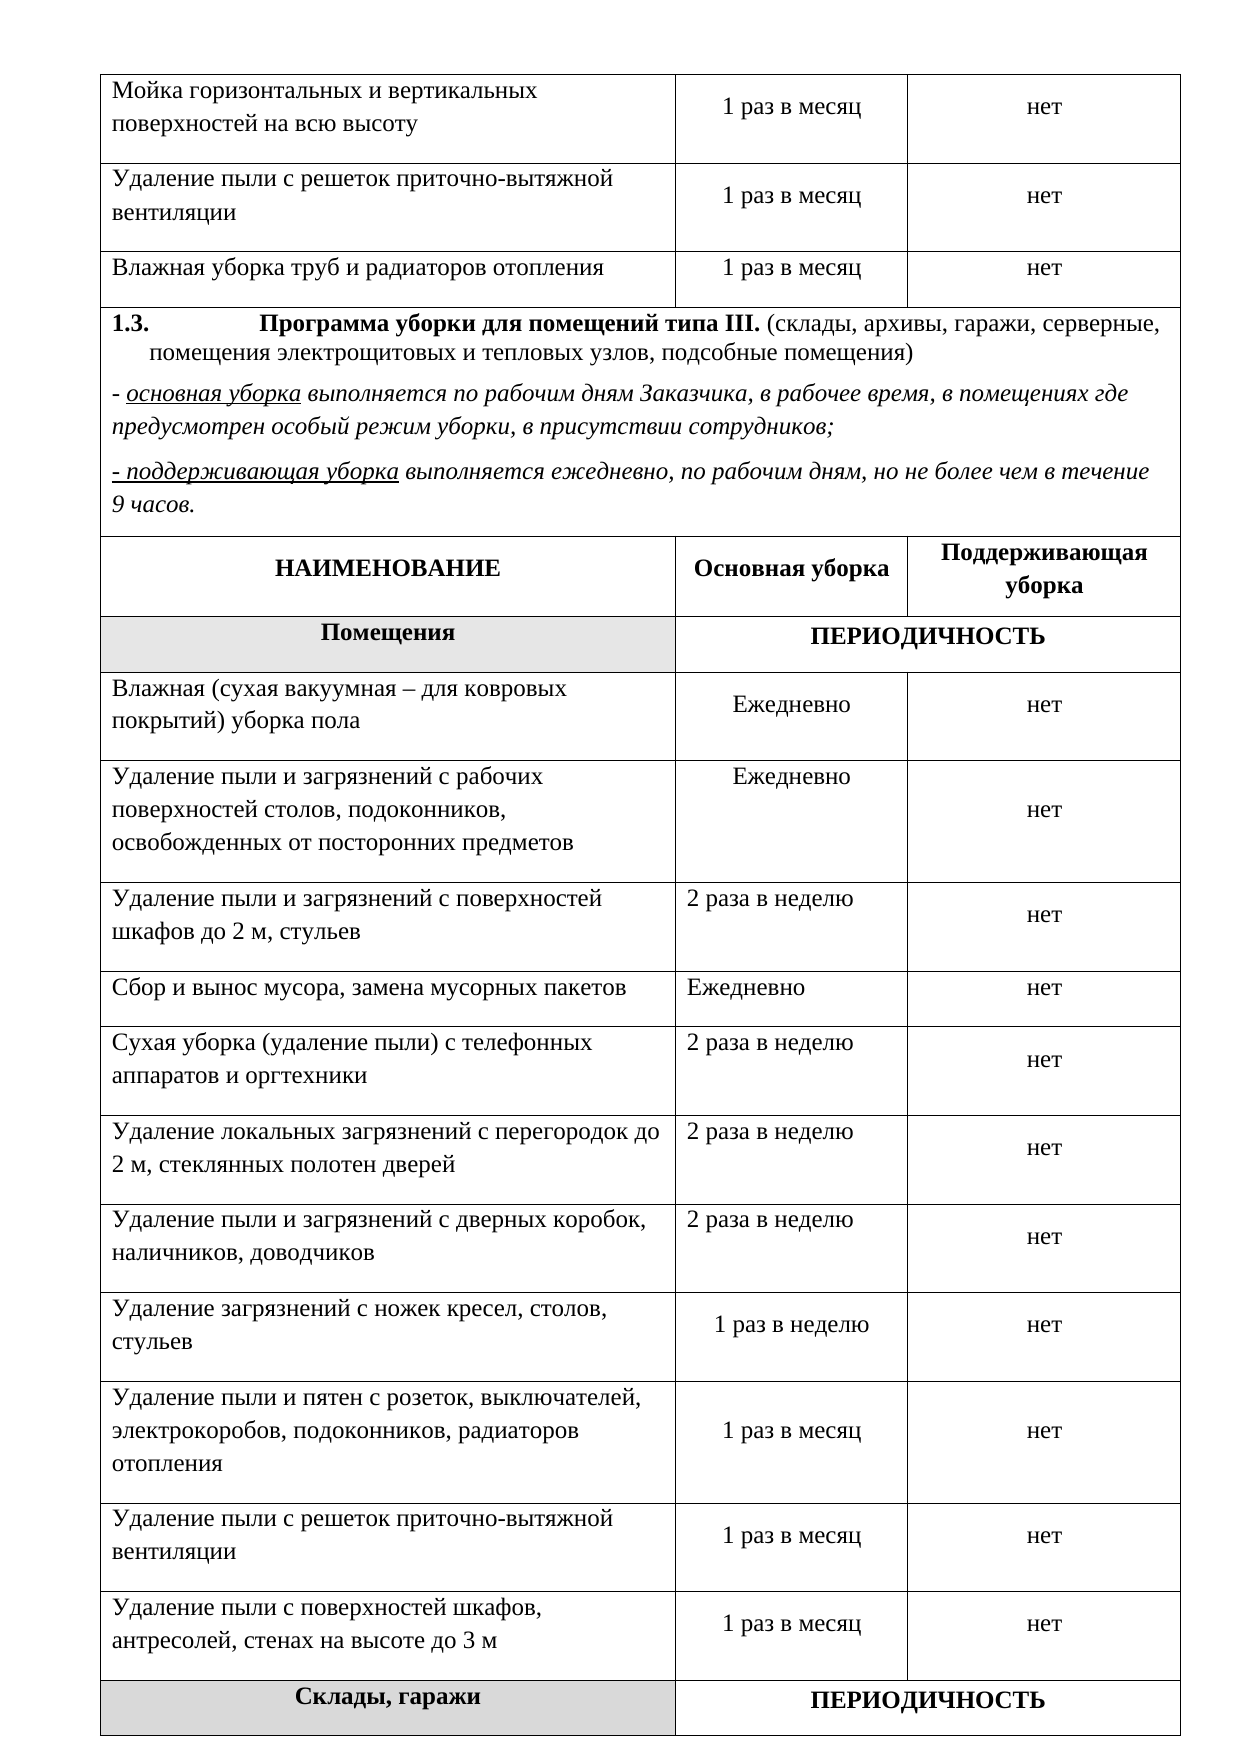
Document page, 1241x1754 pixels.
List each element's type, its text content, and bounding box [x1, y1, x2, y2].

table_cell нет [908, 1205, 1180, 1292]
table_cell Мойка горизонтальных и вертикальных поверхностей на всю высоту [101, 75, 675, 162]
table_cell 1 раз в месяц [676, 1592, 907, 1680]
table_cell Склады, гаражи [101, 1681, 675, 1735]
table_cell нет [908, 252, 1180, 307]
table_cell Сухая уборка (удаление пыли) с телефонных аппаратов и оргтехники [101, 1027, 675, 1115]
table_cell Сбор и вынос мусора, замена мусорных пакетов [101, 972, 675, 1026]
table_cell 2 раза в неделю [676, 883, 907, 971]
table_cell Удаление загрязнений с ножек кресел, столов, стульев [101, 1293, 675, 1381]
table_cell 1 раз в месяц [676, 75, 907, 162]
table_cell 1 раз в месяц [676, 252, 907, 307]
table_cell Поддерживающая уборка [908, 537, 1180, 616]
table_cell 1 раз в месяц [676, 1504, 907, 1591]
table_cell Удаление пыли и загрязнений с дверных коробок, наличников, доводчиков [101, 1205, 675, 1292]
table_cell нет [908, 1116, 1180, 1203]
table_cell Удаление локальных загрязнений с перегородок до 2 м, стеклянных полотен дверей [101, 1116, 675, 1203]
table_cell нет [908, 883, 1180, 971]
table_cell 2 раза в неделю [676, 1205, 907, 1292]
table_cell Влажная уборка труб и радиаторов отопления [101, 252, 675, 307]
table_cell нет [908, 673, 1180, 760]
table_cell нет [908, 1592, 1180, 1680]
table_cell 1 раз в неделю [676, 1293, 907, 1381]
table_cell Удаление пыли и загрязнений с рабочих поверхностей столов, подоконников, освобожденных от посторонних предметов [101, 761, 675, 882]
table_cell Основная уборка [676, 537, 907, 616]
table_cell ПЕРИОДИЧНОСТЬ [676, 617, 1180, 672]
table_cell Программа уборки для помещений типа III. (склады, архивы, гаражи, серверные, помещения электрощитовых и тепловых узлов, подсобные помещения) - основная уборка выполняется по рабочим дням Заказчика, в рабочее время, в помещениях где предусмотрен особый режим уборки, в присутствии сотрудников; - поддерживающая уборка выполняется ежедневно, по рабочим дням, но не более чем в течение 9 часов. [101, 308, 1180, 536]
table_cell 1 раз в месяц [676, 1382, 907, 1502]
table_cell Удаление пыли с поверхностей шкафов, антресолей, стенах на высоте до 3 м [101, 1592, 675, 1680]
table_cell нет [908, 1293, 1180, 1381]
table_cell нет [908, 164, 1180, 251]
table_cell нет [908, 1382, 1180, 1502]
table_cell Ежедневно [676, 972, 907, 1026]
table_cell Помещения [101, 617, 675, 672]
table_cell ПЕРИОДИЧНОСТЬ [676, 1681, 1180, 1735]
table_cell Влажная (сухая вакуумная – для ковровых покрытий) уборка пола [101, 673, 675, 760]
table_cell нет [908, 1027, 1180, 1115]
table_cell нет [908, 1504, 1180, 1591]
table_cell Удаление пыли и загрязнений с поверхностей шкафов до 2 м, стульев [101, 883, 675, 971]
table_cell Удаление пыли с решеток приточно-вытяжной вентиляции [101, 164, 675, 251]
table_cell Ежедневно [676, 673, 907, 760]
table_cell 2 раза в неделю [676, 1116, 907, 1203]
table_cell нет [908, 75, 1180, 162]
table_cell нет [908, 761, 1180, 882]
table_cell Ежедневно [676, 761, 907, 882]
table_cell 1 раз в месяц [676, 164, 907, 251]
table_cell нет [908, 972, 1180, 1026]
table_cell НАИМЕНОВАНИЕ [101, 537, 675, 616]
table_cell 2 раза в неделю [676, 1027, 907, 1115]
table_cell Удаление пыли и пятен с розеток, выключателей, электрокоробов, подоконников, радиаторов отопления [101, 1382, 675, 1502]
table_cell Удаление пыли с решеток приточно-вытяжной вентиляции [101, 1504, 675, 1591]
